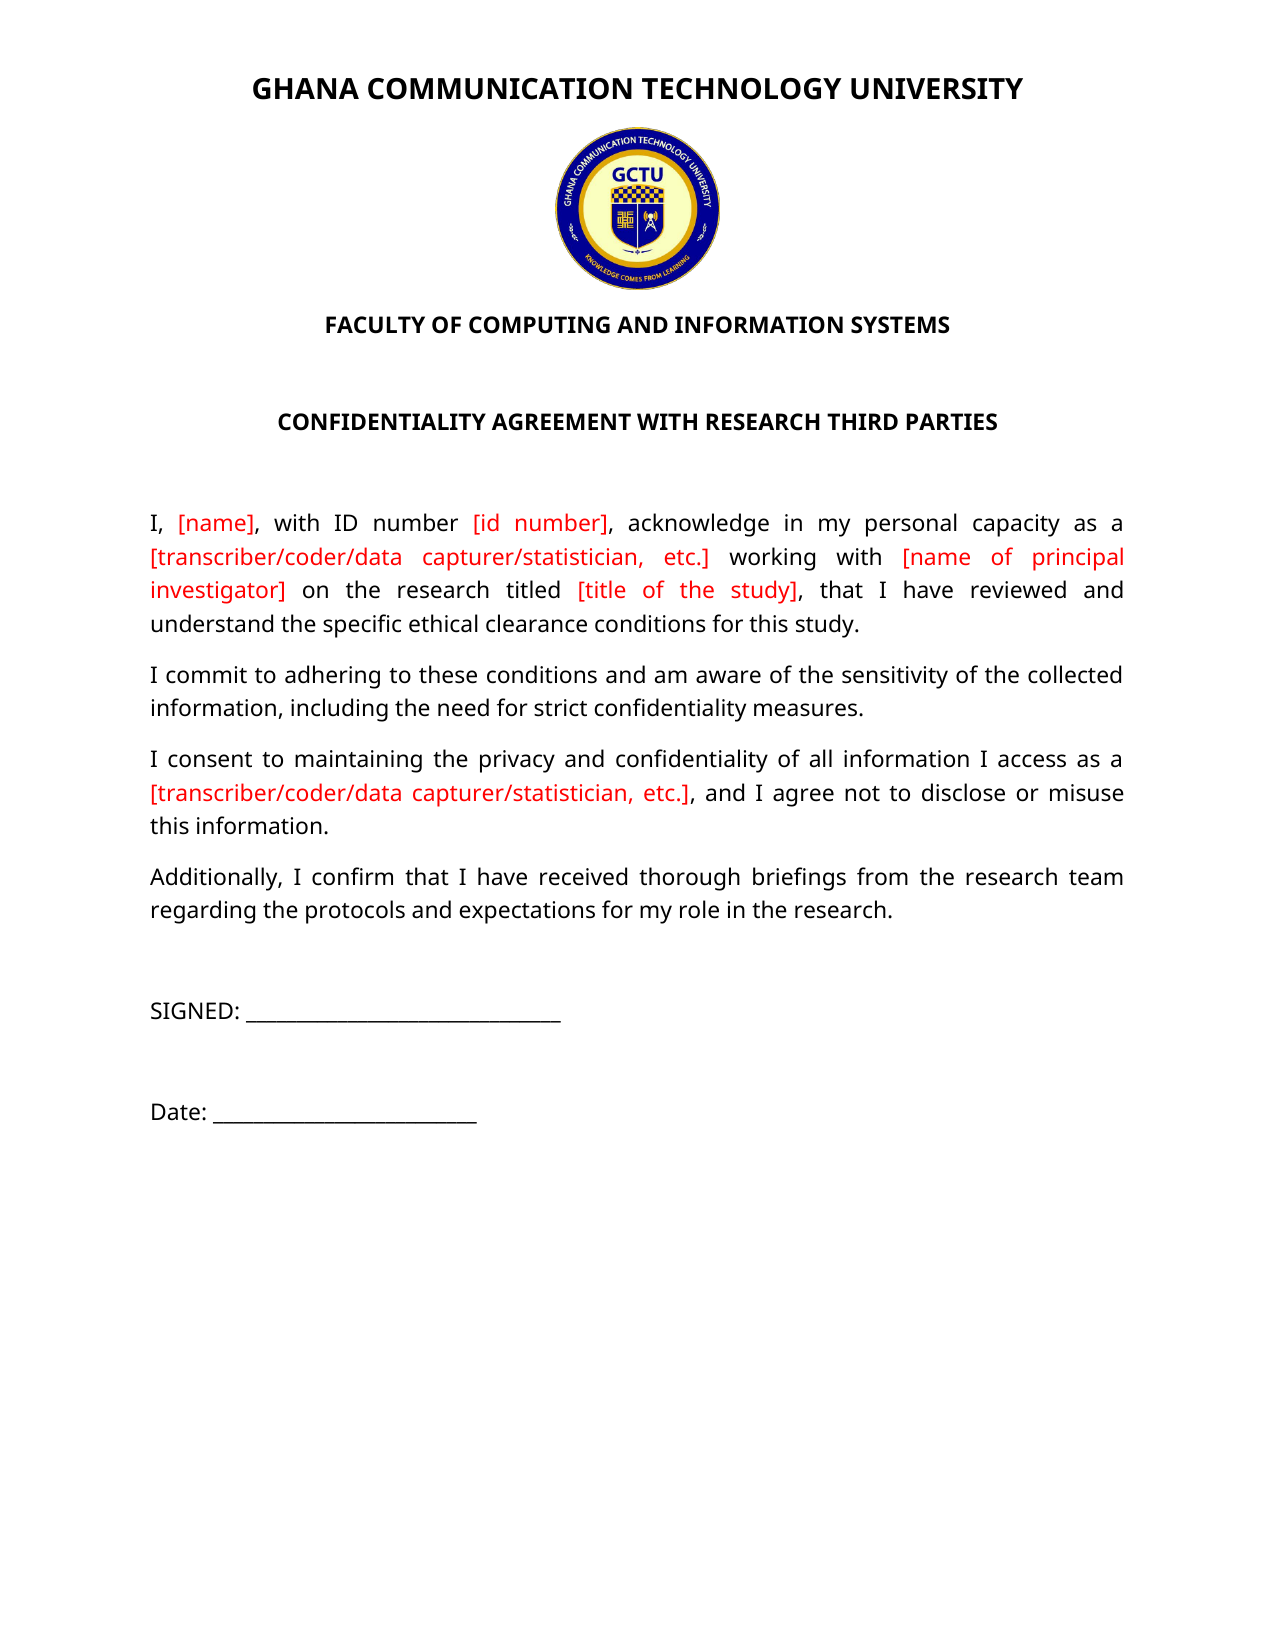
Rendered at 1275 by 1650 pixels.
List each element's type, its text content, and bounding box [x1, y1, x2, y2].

text Additionally, I confirm that I have received thorough briefings from the research team regarding the protocols and expectations for my role in the research. [150, 861, 1125, 926]
text SIGNED: _______________________________ [150, 995, 1125, 1026]
text I consent to maintaining the privacy and confidentiality of all information I access as a [transcriber/coder/data capturer/statistician, etc.], and I agree not to disclose or misuse this information. [150, 743, 1125, 841]
text GHANA COMMUNICATION TECHNOLOGY UNIVERSITY [150, 68, 1125, 108]
text I, [name], with ID number [id number], acknowledge in my personal capacity as a [transcriber/coder/data capturer/statistician, etc.] working with [name of principal investigator] on the research titled [title of the study], that I have reviewed and understand the specific ethical clearance conditions for this study. [150, 507, 1125, 639]
picture [555, 127, 720, 290]
text I commit to adhering to these conditions and am aware of the sensitivity of the collected information, including the need for strict confidentiality measures. [150, 658, 1125, 723]
text FACULTY OF COMPUTING AND INFORMATION SYSTEMS [150, 309, 1125, 340]
text CONFIDENTIALITY AGREEMENT WITH RESEARCH THIRD PARTIES [150, 406, 1125, 437]
text Date: __________________________ [150, 1096, 1125, 1127]
